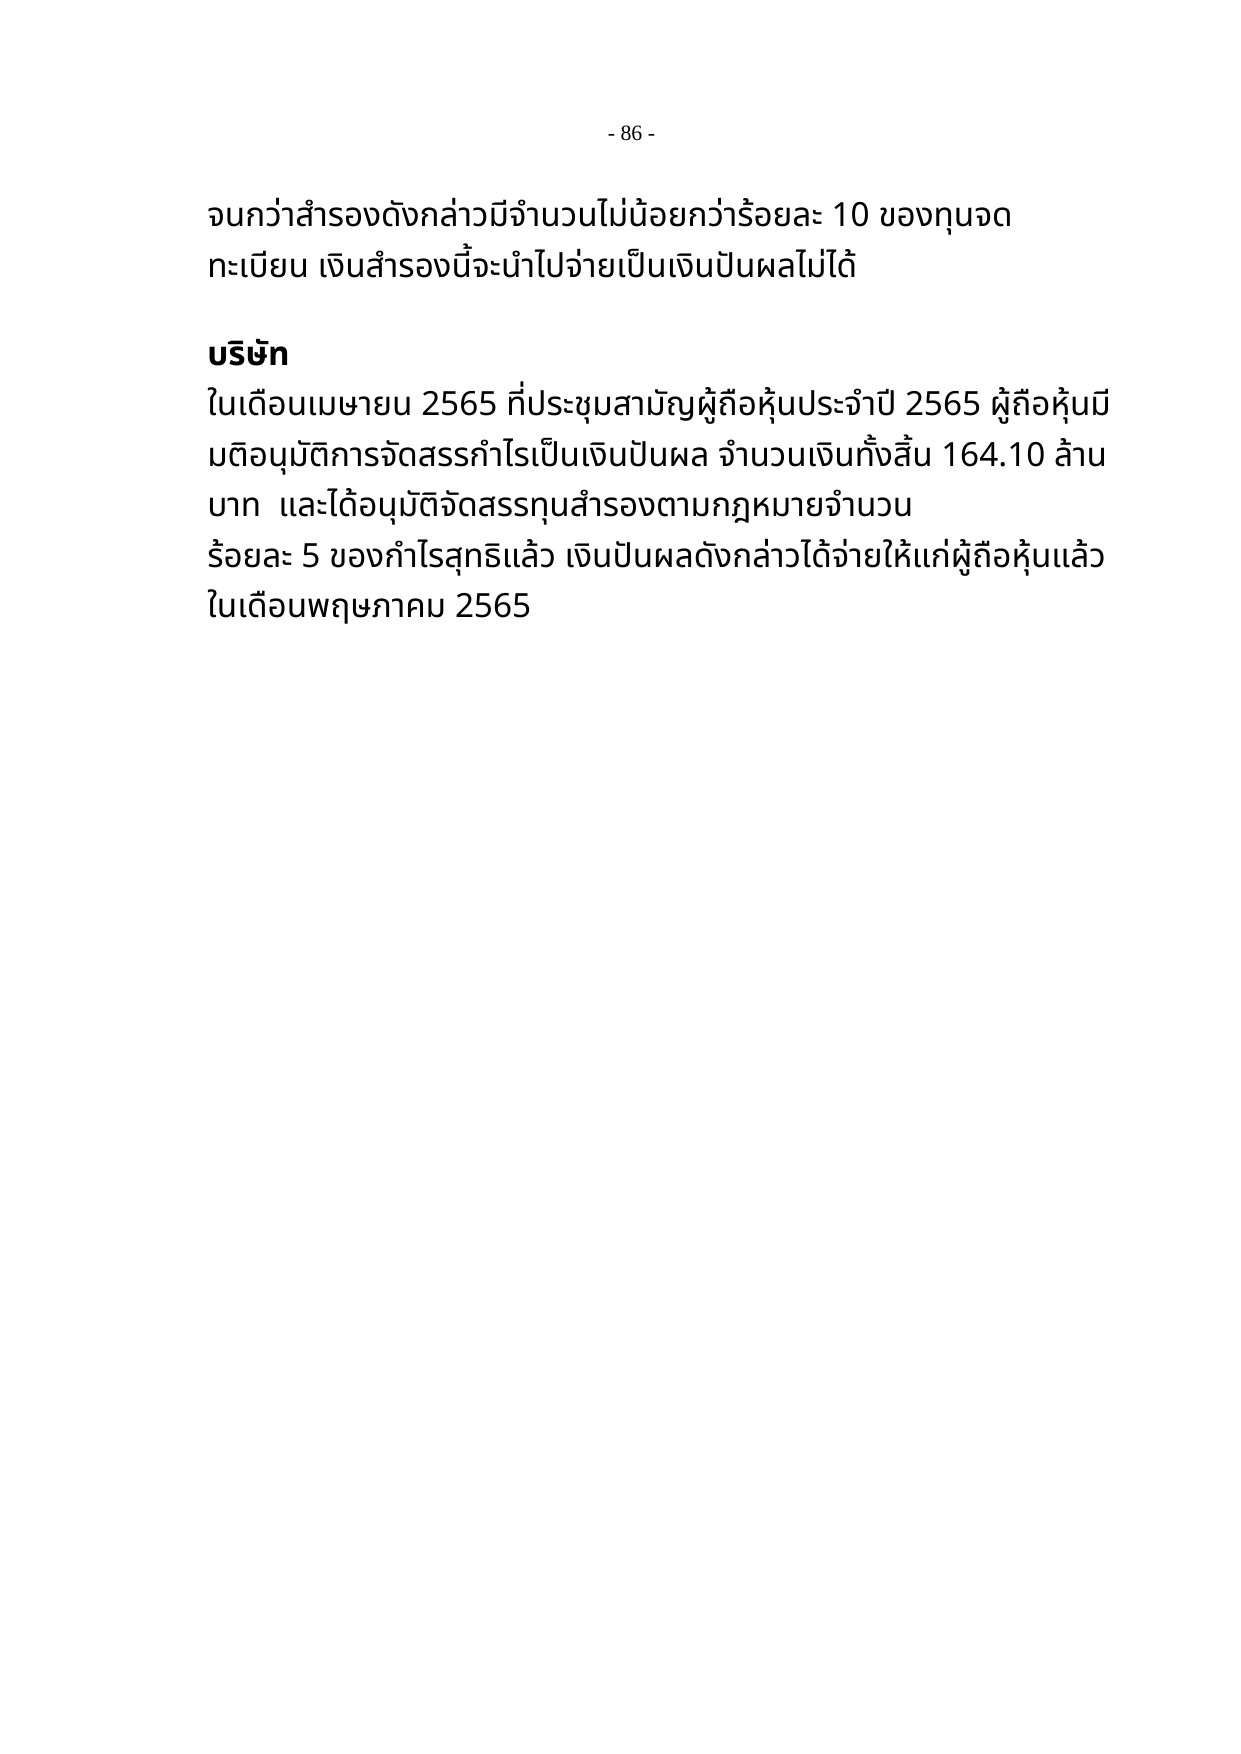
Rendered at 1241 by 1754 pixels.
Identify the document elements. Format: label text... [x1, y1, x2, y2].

text ในเดือนเมษายน 2565 ที่ประชุมสามัญผู้ถือหุ้นประจำปี 2565 ผู้ถือหุ้นมีมติอนุมัติการจัดสรรกำไรเป็นเงินปันผล จำนวนเงินทั้งสิ้น 164.10 ล้านบาท และได้อนุมัติจัดสรรทุนสำรองตามกฎหมายจำนวน ร้อยละ 5 ของกำไรสุทธิแล้ว เงินปันผลดังกล่าวได้จ่ายให้แก่ผู้ถือหุ้นแล้วในเดือนพฤษภาคม 2565 [207, 380, 1113, 633]
text บริษัท [207, 329, 1113, 380]
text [207, 191, 1113, 292]
